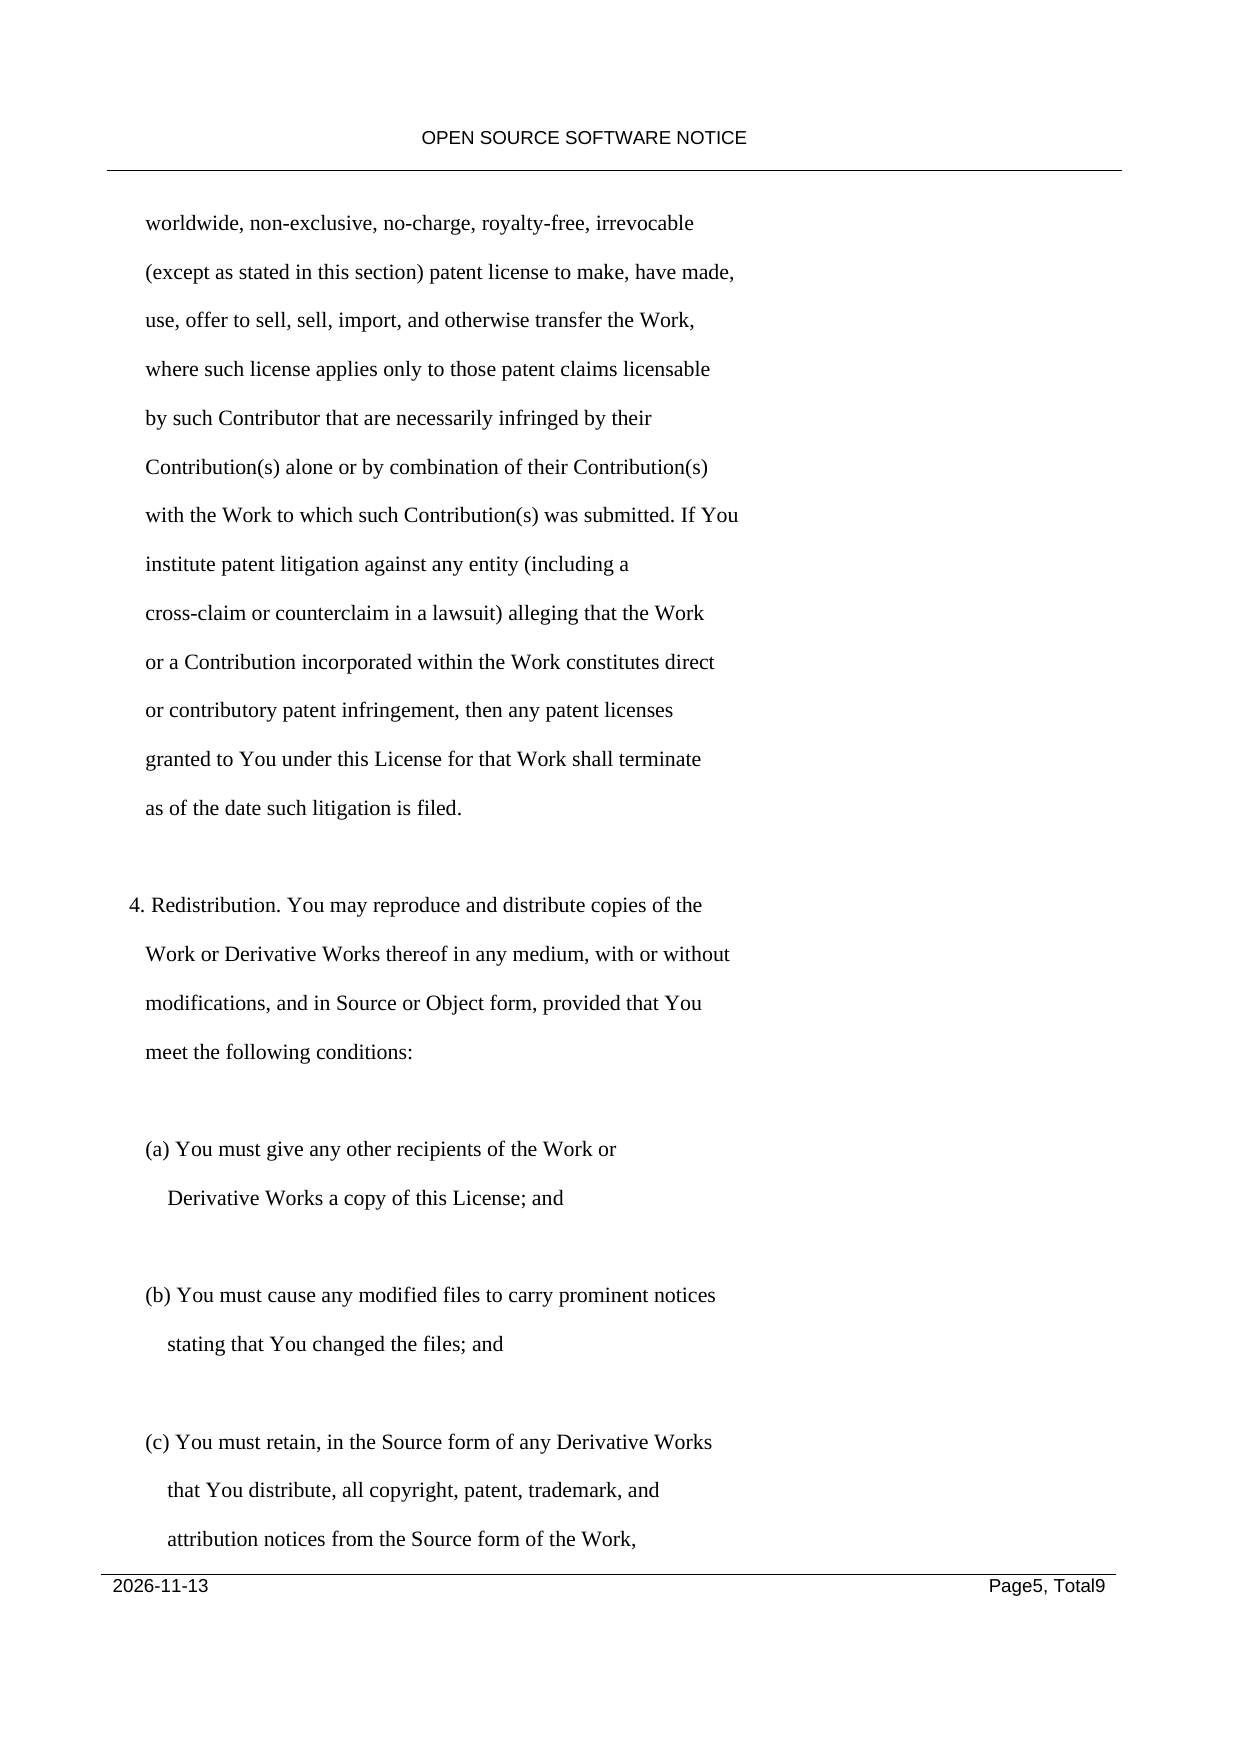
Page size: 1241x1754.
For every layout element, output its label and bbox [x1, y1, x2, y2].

text [112, 206, 1128, 1555]
